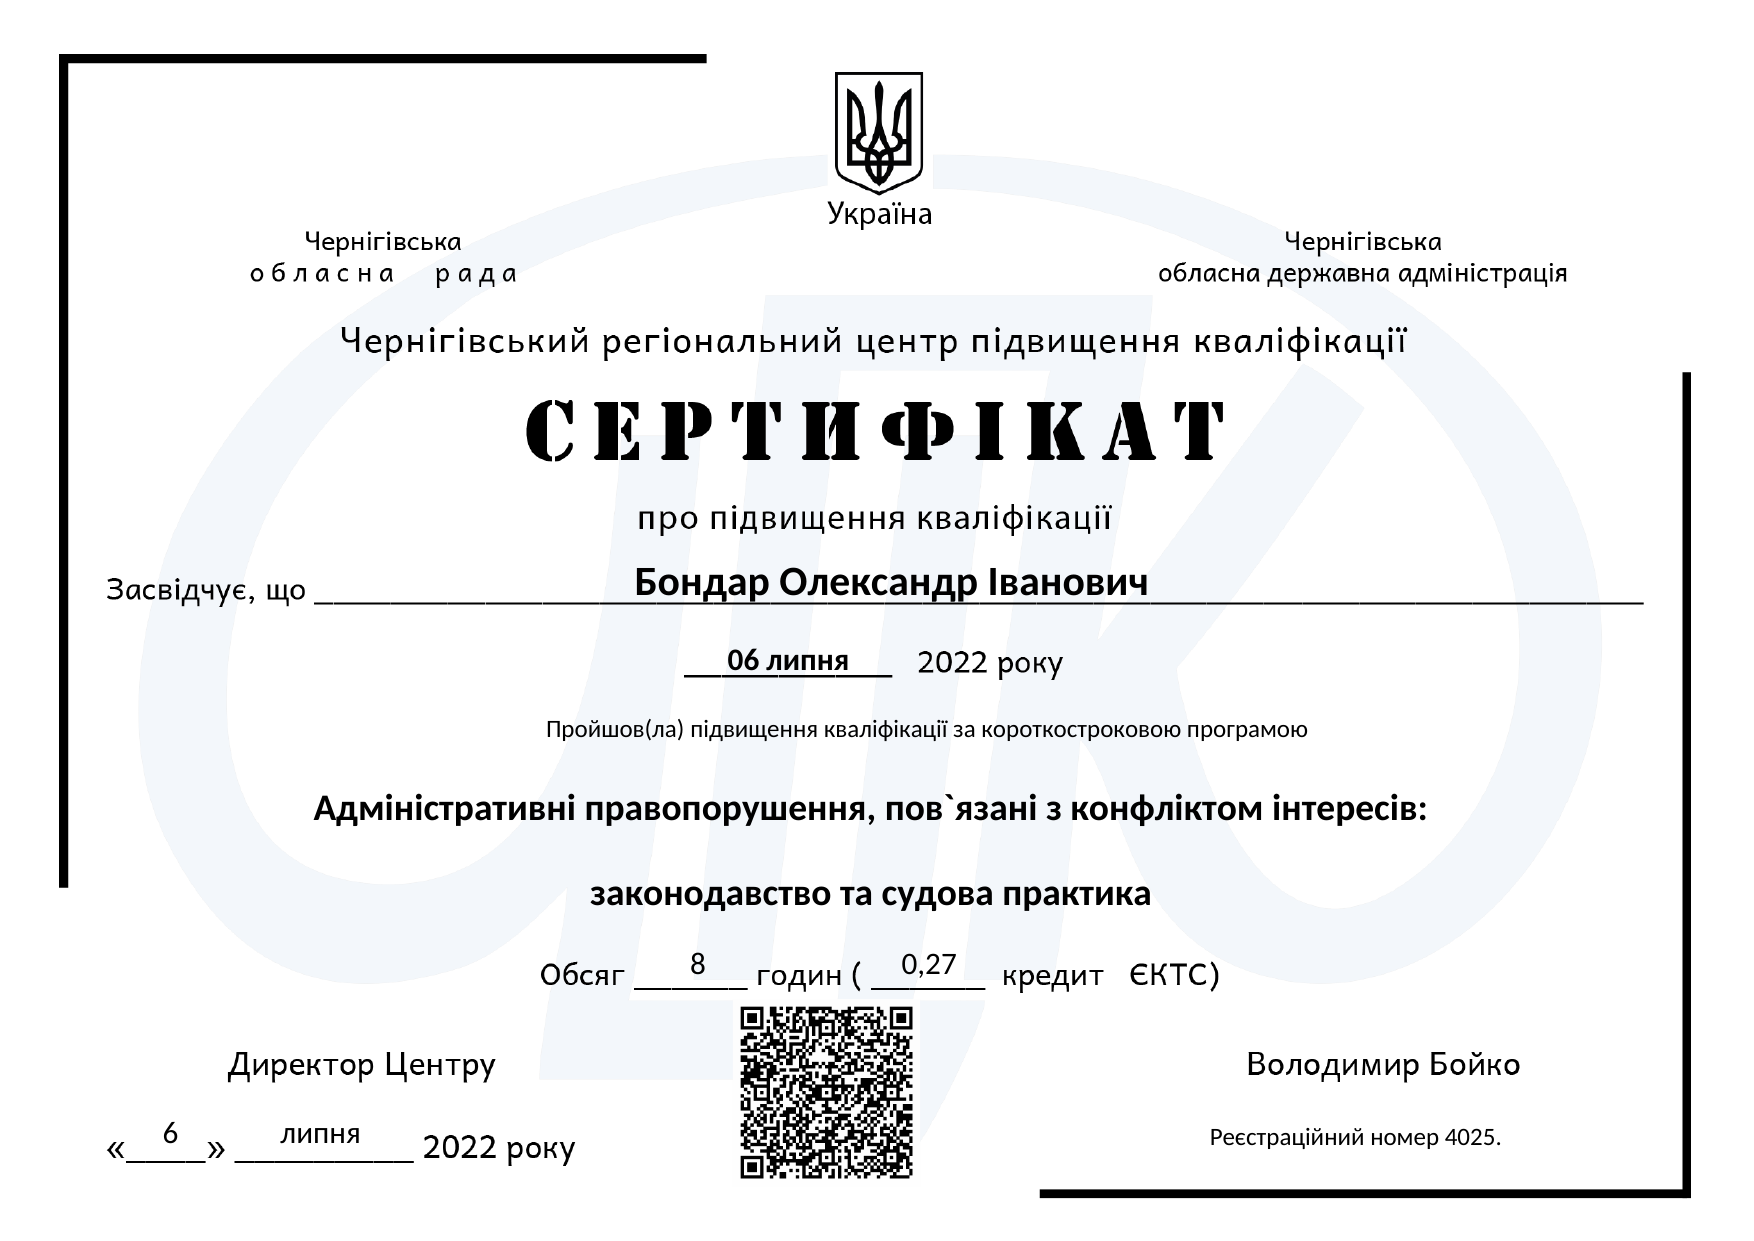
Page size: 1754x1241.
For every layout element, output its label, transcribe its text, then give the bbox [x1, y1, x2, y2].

text Реєстраційний номер 4025. [1166, 1121, 1754, 1151]
text Бондар Олександр Іванович [29, 555, 1754, 606]
picture [59, 54, 1691, 555]
picture [59, 606, 1691, 1205]
text Пройшов(ла) підвищення кваліфікації за короткостроковою програмою [472, 714, 1754, 744]
